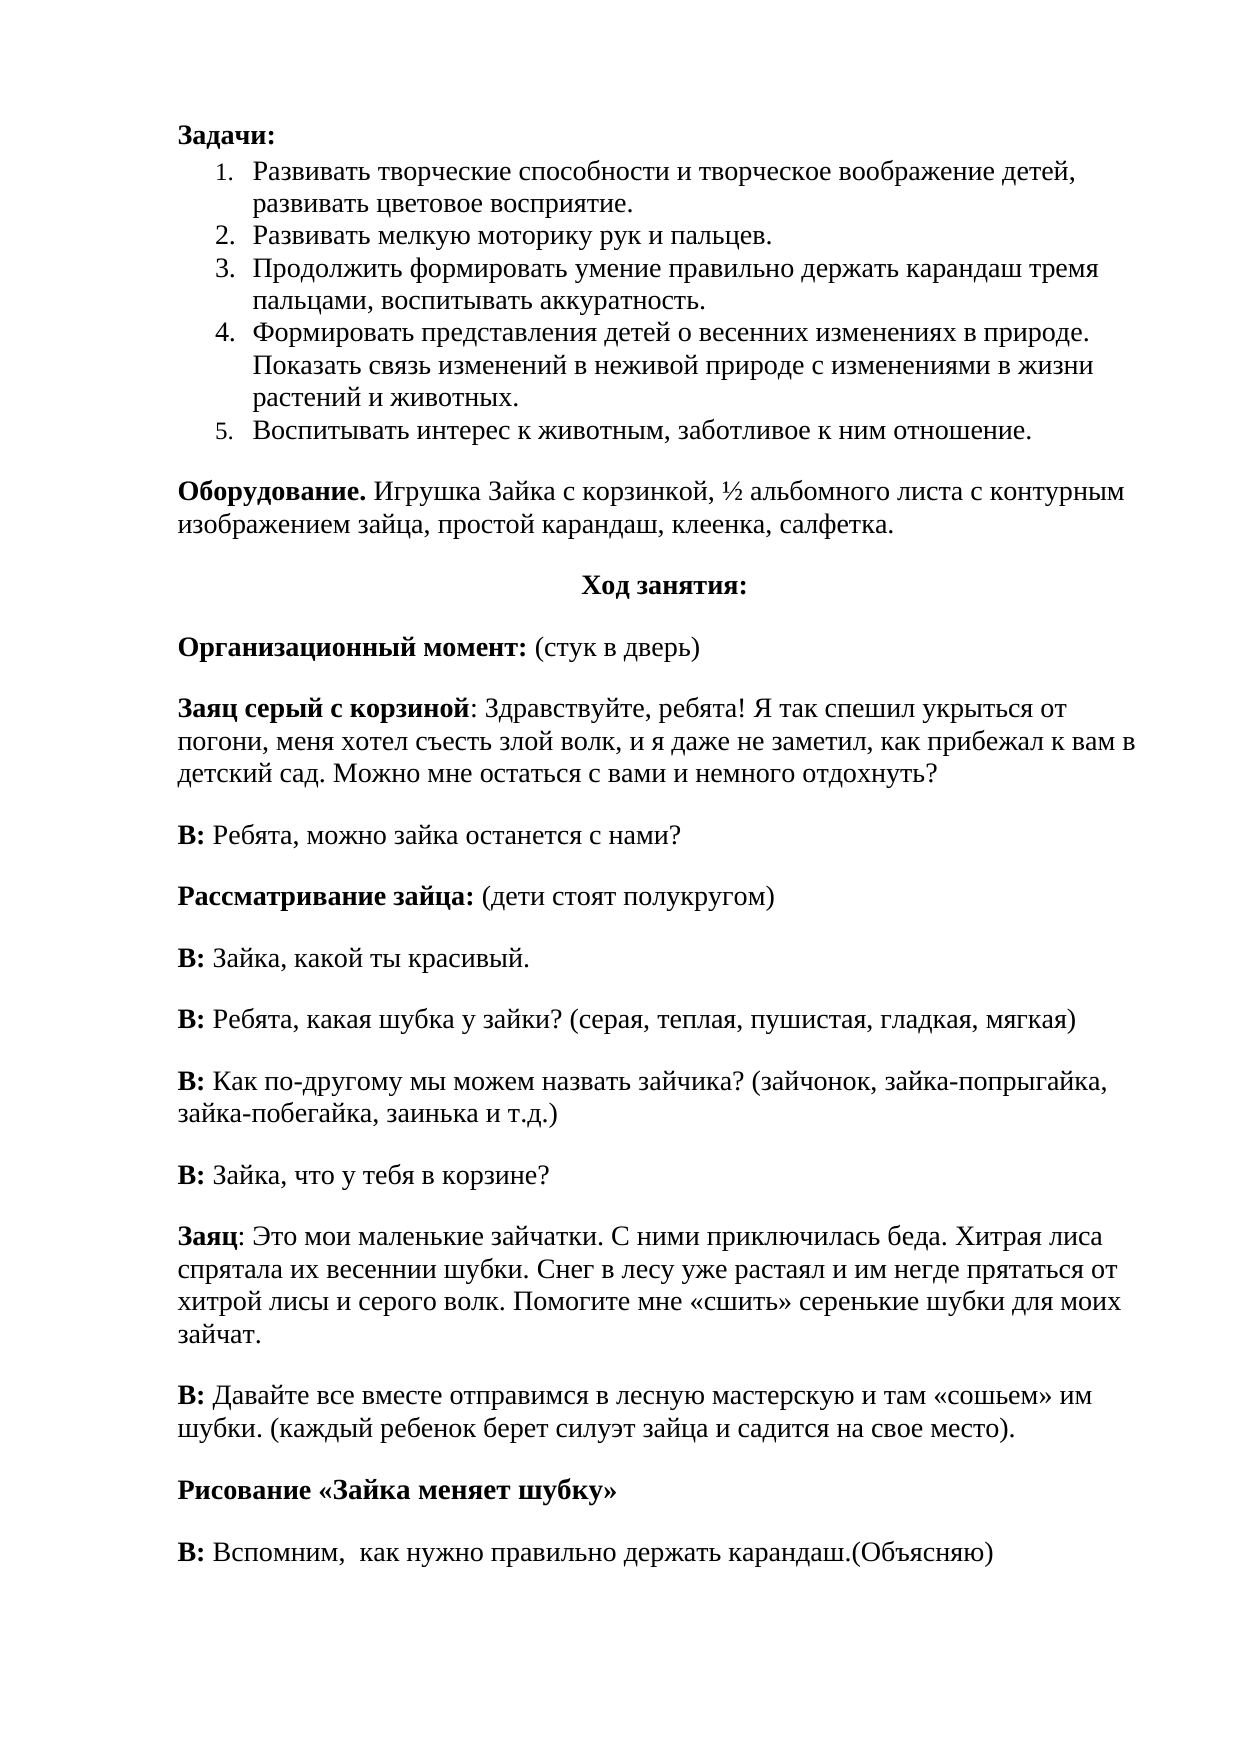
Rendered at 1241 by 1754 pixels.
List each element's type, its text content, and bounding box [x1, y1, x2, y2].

text Оборудование. Игрушка Зайка с корзинкой, ½ альбомного листа с контурным изображением зайца, простой карандаш, клеенка, салфетка. [177, 474, 1152, 539]
list Продолжить формировать умение правильно держать карандаш тремя пальцами, воспитывать аккуратность. [215, 251, 1152, 316]
text В: Как по-другому мы можем назвать зайчика? (зайчонок, зайка-попрыгайка, зайка-побегайка, заинька и т.д.) [177, 1064, 1152, 1129]
text Заяц: Это мои маленькие зайчатки. С ними приключилась беда. Хитрая лиса спрятала их весеннии шубки. Снег в лесу уже растаял и им негде прятаться от хитрой лисы и серого волк. Помогите мне «сшить» серенькие шубки для моих зайчат. [177, 1219, 1152, 1349]
list Развивать мелкую моторику рук и пальцев. [215, 218, 1152, 251]
text В: Зайка, что у тебя в корзине? [177, 1158, 1152, 1190]
text В: Ребята, можно зайка останется с нами? [177, 818, 1152, 850]
text Заяц серый с корзиной: Здравствуйте, ребята! Я так спешил укрыться от погони, меня хотел съесть злой волк, и я даже не заметил, как прибежал к вам в детский сад. Можно мне остаться с вами и немного отдохнуть? [177, 691, 1152, 788]
text В: Давайте все вместе отправимся в лесную мастерскую и там «сошьем» им шубки. (каждый ребенок берет силуэт зайца и садится на свое место). [177, 1378, 1152, 1443]
text Рассматривание зайца: (дети стоят полукругом) [177, 879, 1152, 912]
list Развивать творческие способности и творческое воображение детей, развивать цветовое восприятие. [215, 153, 1152, 218]
text В: Вспомним, как нужно правильно держать карандаш.(Объясняю) [177, 1535, 1152, 1567]
text Задачи: [177, 118, 1152, 151]
text Ход занятия: [177, 568, 1152, 601]
text В: Зайка, какой ты красивый. [177, 941, 1152, 973]
text В: Ребята, какая шубка у зайки? (серая, теплая, пушистая, гладкая, мягкая) [177, 1002, 1152, 1035]
list Формировать представления детей о весенних изменениях в природе. Показать связь изменений в неживой природе с изменениями в жизни растений и животных. [215, 316, 1152, 413]
list Воспитывать интерес к животным, заботливое к ним отношение. [215, 413, 1152, 445]
text Рисование «Зайка меняет шубку» [177, 1472, 1152, 1506]
text Организационный момент: (стук в дверь) [177, 630, 1152, 662]
